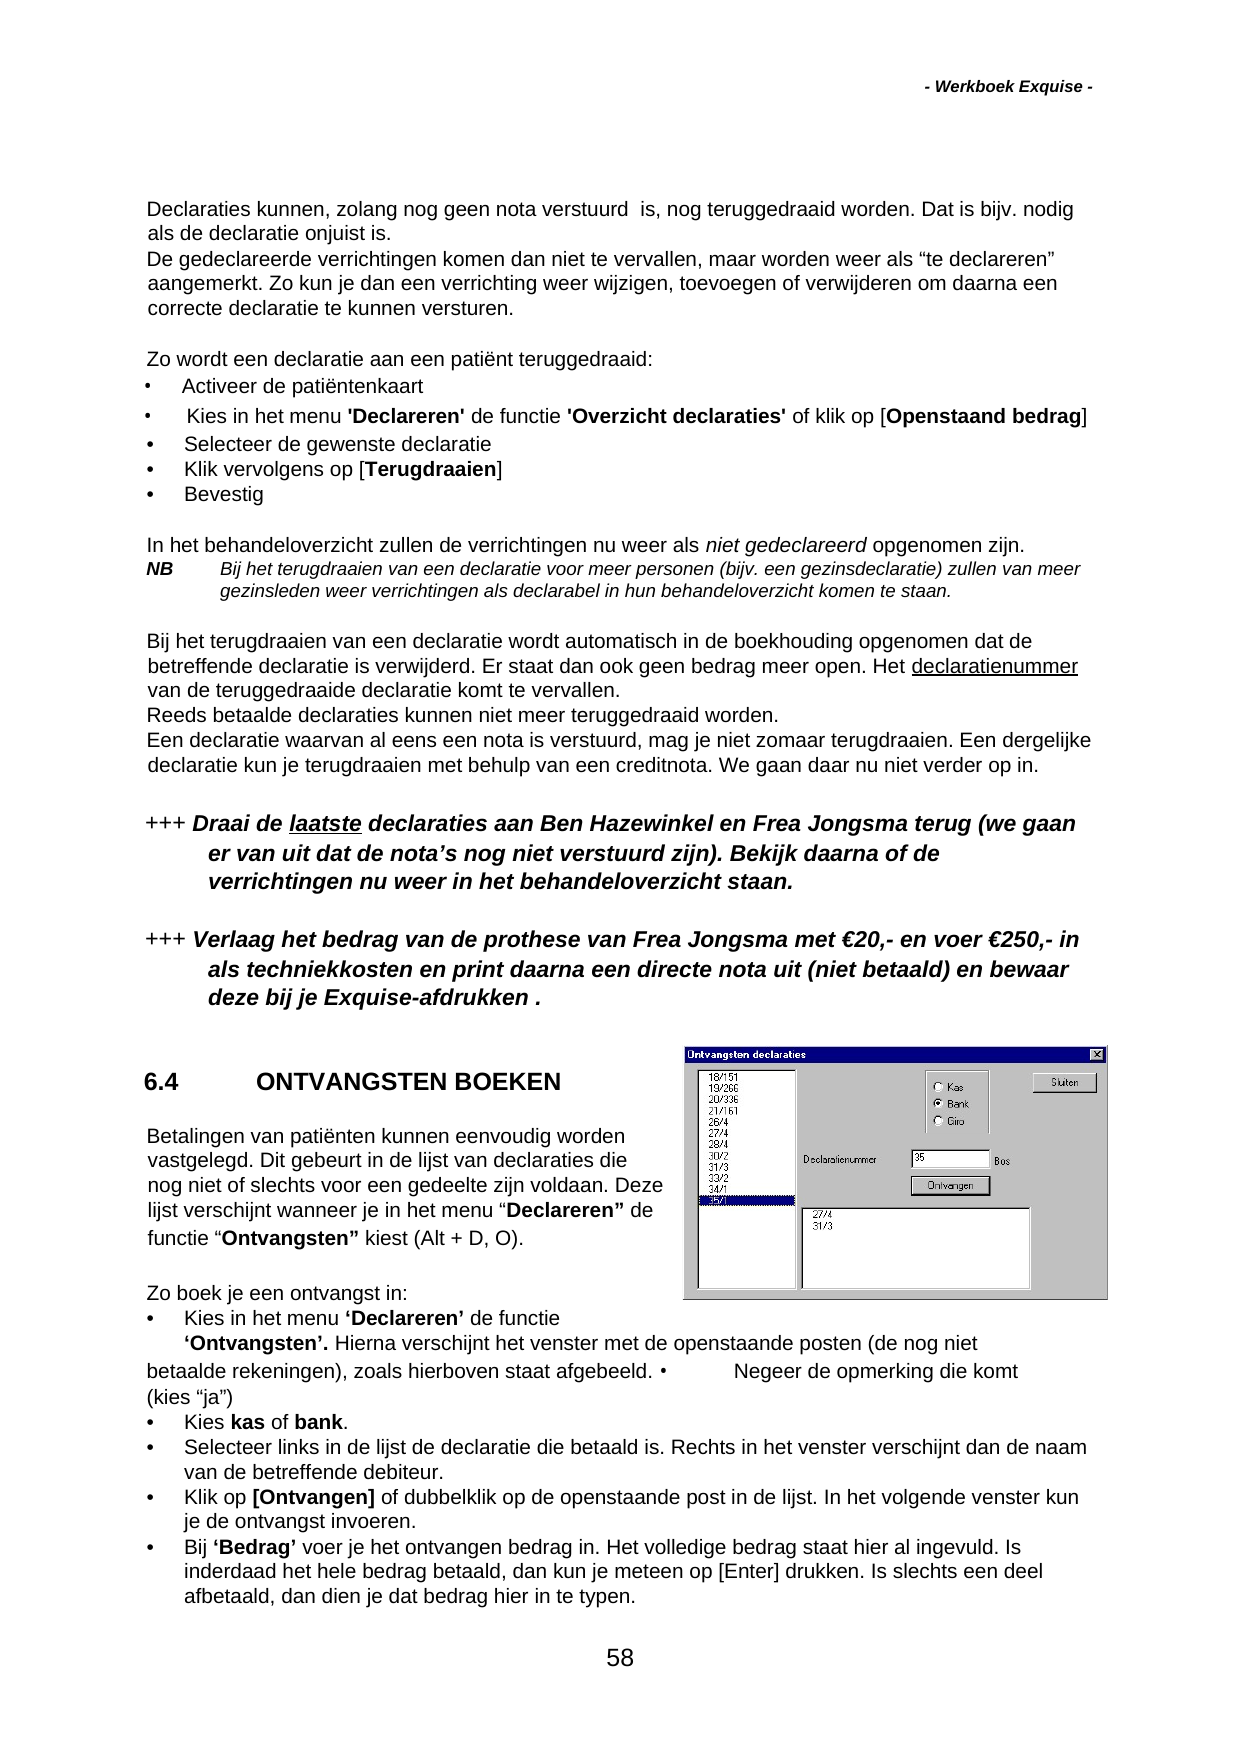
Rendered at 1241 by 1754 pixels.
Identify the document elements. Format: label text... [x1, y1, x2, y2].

text • Activeer de patiëntenkaart [143, 372, 1093, 400]
list Selecteer de gewenste declaratie [146, 431, 1093, 455]
list Klik op [Ontvangen] of dubbelklik op de openstaande post in de lijst. In het volgende venster kun je de ontvangst invoeren. [146, 1485, 1093, 1533]
text De gedeclareerde verrichtingen komen dan niet te vervallen, maar worden weer als “te declareren” aangemerkt. Zo kun je dan een verrichting weer wijzigen, toevoegen of verwijderen om daarna een correcte declaratie te kunnen versturen. [146, 246, 1093, 319]
list Klik vervolgens op [Terugdraaien] [146, 456, 1093, 480]
list Kies kas of bank. [146, 1410, 1093, 1434]
text Zo boek je een ontvangst in: [146, 1281, 1093, 1305]
list Bij ‘Bedrag’ voer je het ontvangen bedrag in. Het volledige bedrag staat hier al ingevuld. Is inderdaad het hele bedrag betaald, dan kun je meteen op [Enter] drukken. Is slechts een deel afbetaald, dan dien je dat bedrag hier in te typen. [146, 1534, 1093, 1608]
text Declaraties kunnen, zolang nog geen nota verstuurd is, nog teruggedraaid worden. Dat is bijv. nodig als de declaratie onjuist is. [146, 197, 1093, 245]
list Selecteer links in de lijst de declaratie die betaald is. Rechts in het venster verschijnt dan de naam van de betreffende debiteur. [146, 1435, 1093, 1484]
text +++ Verlaag het bedrag van de prothese van Frea Jongsma met €20,- en voer €250,- in als techniekkosten en print daarna een directe nota uit (niet betaald) en bewaar deze bij je Exquise-afdrukken . [145, 922, 1093, 1011]
text In het behandeloverzicht zullen de verrichtingen nu weer als niet gedeclareerd opgenomen zijn. [146, 532, 1093, 556]
list Bevestig [146, 482, 1093, 506]
text Zo wordt een declaratie aan een patiënt teruggedraaid: [146, 346, 1093, 370]
text Betalingen van patiënten kunnen eenvoudig worden vastgelegd. Dit gebeurt in de lijst van declaraties die nog niet of slechts voor een gedeelte zijn voldaan. Deze lijst verschijnt wanneer je in het menu “Declareren” de functie “Ontvangsten” kiest (Alt + D, O). [146, 1124, 682, 1251]
text Bij het terugdraaien van een declaratie wordt automatisch in de boekhouding opgenomen dat de betreffende declaratie is verwijderd. Er staat dan ook geen bedrag meer open. Het declaratienummer van de teruggedraaide declaratie komt te vervallen. [146, 629, 1093, 702]
subtitle 6.4 ONTVANGSTEN BOEKEN [143, 1067, 682, 1096]
list Kies in het menu ‘Declareren’ de functie [146, 1306, 1093, 1330]
text +++ Draai de laatste declaraties aan Ben Hazewinkel en Frea Jongsma terug (we gaan er van uit dat de nota’s nog niet verstuurd zijn). Bekijk daarna of de verrichtingen nu weer in het behandeloverzicht staan. [145, 806, 1093, 894]
text Reeds betaalde declaraties kunnen niet meer teruggedraaid worden. [146, 703, 1093, 727]
subtitle • Kies in het menu 'Declareren' de functie 'Overzicht declaraties' of klik op [Openstaand bedrag] [143, 401, 1093, 430]
text Een declaratie waarvan al eens een nota is verstuurd, mag je niet zomaar terugdraaien. Een dergelijke declaratie kun je terugdraaien met behulp van een creditnota. We gaan daar nu niet verder op in. [146, 728, 1093, 777]
text ‘Ontvangsten’. Hierna verschijnt het venster met de openstaande posten (de nog niet betaalde rekeningen), zoals hierboven staat afgebeeld. • Negeer de opmerking die komt (kies “ja”) [146, 1331, 1062, 1409]
text NB Bij het terugdraaien van een declaratie voor meer personen (bijv. een gezinsdeclaratie) zullen van meer gezinsleden weer verrichtingen als declarabel in hun behandeloverzicht komen te staan. [146, 558, 1093, 601]
picture [682, 1045, 1108, 1300]
